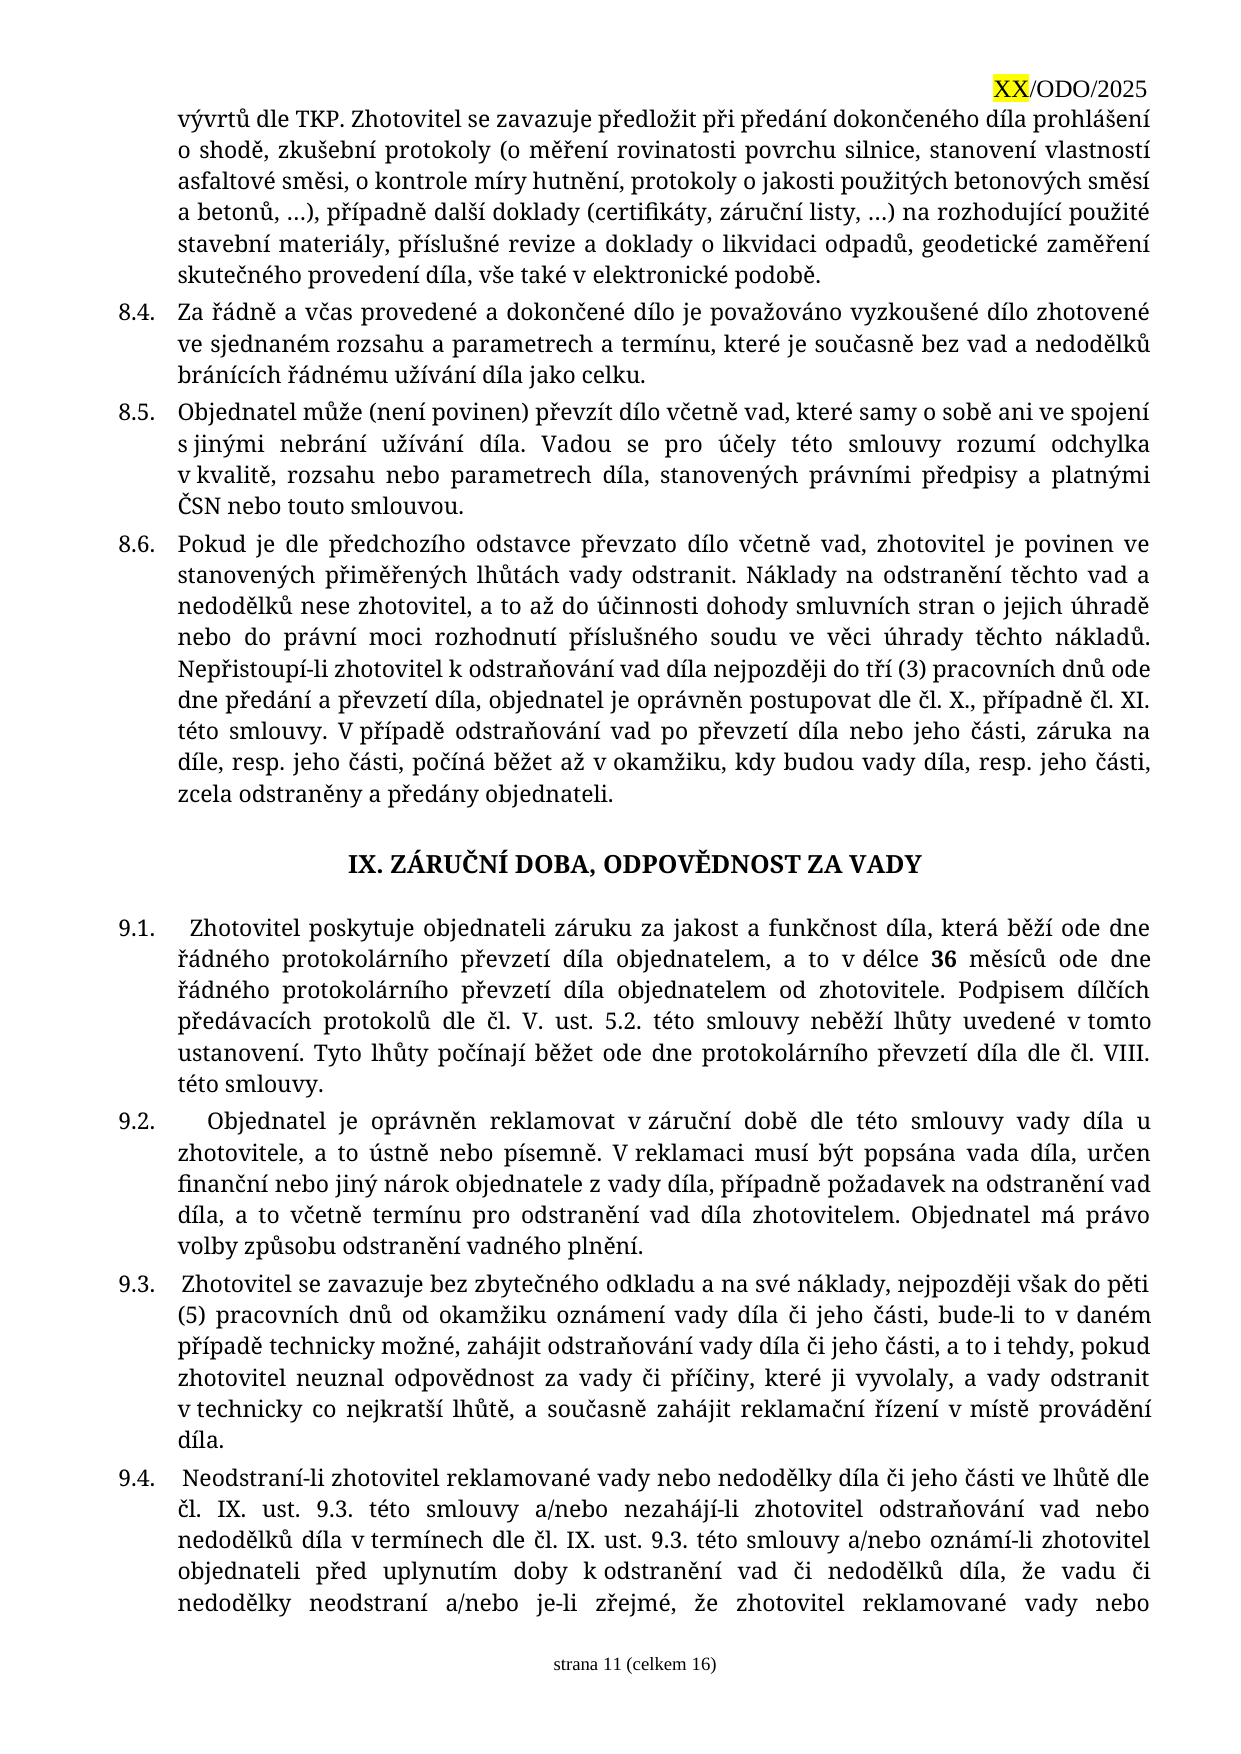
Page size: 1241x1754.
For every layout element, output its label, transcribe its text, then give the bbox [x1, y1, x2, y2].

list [118, 102, 1152, 290]
subtitle IX. ZÁRUČNÍ DOBA, ODPOVĚDNOST ZA VADY [118, 846, 1152, 880]
list Objednatel je oprávněn reklamovat v záruční době dle této smlouvy vady díla u zhotovitele, a to ústně nebo písemně. V reklamaci musí být popsána vada díla, určen finanční nebo jiný nárok objednatele z vady díla, případně požadavek na odstranění vad díla, a to včetně termínu pro odstranění vad díla zhotovitelem. Objednatel má právo volby způsobu odstranění vadného plnění. [118, 1105, 1152, 1262]
list Zhotovitel se zavazuje bez zbytečného odkladu a na své náklady, nejpozději však do pěti (5) pracovních dnů od okamžiku oznámení vady díla či jeho části, bude-li to v daném případě technicky možné, zahájit odstraňování vady díla či jeho části, a to i tehdy, pokud zhotovitel neuznal odpovědnost za vady či příčiny, které ji vyvolaly, a vady odstranit v technicky co nejkratší lhůtě, a současně zahájit reklamační řízení v místě provádění díla. [118, 1268, 1152, 1455]
list Zhotovitel poskytuje objednateli záruku za jakost a funkčnost díla, která běží ode dne řádného protokolárního převzetí díla objednatelem, a to v délce 36 měsíců ode dne řádného protokolárního převzetí díla objednatelem od zhotovitele. Podpisem dílčích předávacích protokolů dle čl. V. ust. 5.2. této smlouvy neběží lhůty uvedené v tomto ustanovení. Tyto lhůty počínají běžet ode dne protokolárního převzetí díla dle čl. VIII. této smlouvy. [118, 912, 1152, 1099]
list Pokud je dle předchozího odstavce převzato dílo včetně vad, zhotovitel je povinen ve stanovených přiměřených lhůtách vady odstranit. Náklady na odstranění těchto vad a nedodělků nese zhotovitel, a to až do účinnosti dohody smluvních stran o jejich úhradě nebo do právní moci rozhodnutí příslušného soudu ve věci úhrady těchto nákladů. Nepřistoupí-li zhotovitel k odstraňování vad díla nejpozději do tří (3) pracovních dnů ode dne předání a převzetí díla, objednatel je oprávněn postupovat dle čl. X., případně čl. XI. této smlouvy. V případě odstraňování vad po převzetí díla nebo jeho části, záruka na díle, resp. jeho části, počíná běžet až v okamžiku, kdy budou vady díla, resp. jeho části, zcela odstraněny a předány objednateli. [118, 527, 1152, 809]
list Objednatel může (není povinen) převzít dílo včetně vad, které samy o sobě ani ve spojení s jinými nebrání užívání díla. Vadou se pro účely této smlouvy rozumí odchylka v kvalitě, rozsahu nebo parametrech díla, stanovených právními předpisy a platnými ČSN nebo touto smlouvou. [118, 396, 1152, 521]
list Za řádně a včas provedené a dokončené dílo je považováno vyzkoušené dílo zhotovené ve sjednaném rozsahu a parametrech a termínu, které je současně bez vad a nedodělků bránících řádnému užívání díla jako celku. [118, 296, 1152, 390]
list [118, 1462, 1152, 1618]
